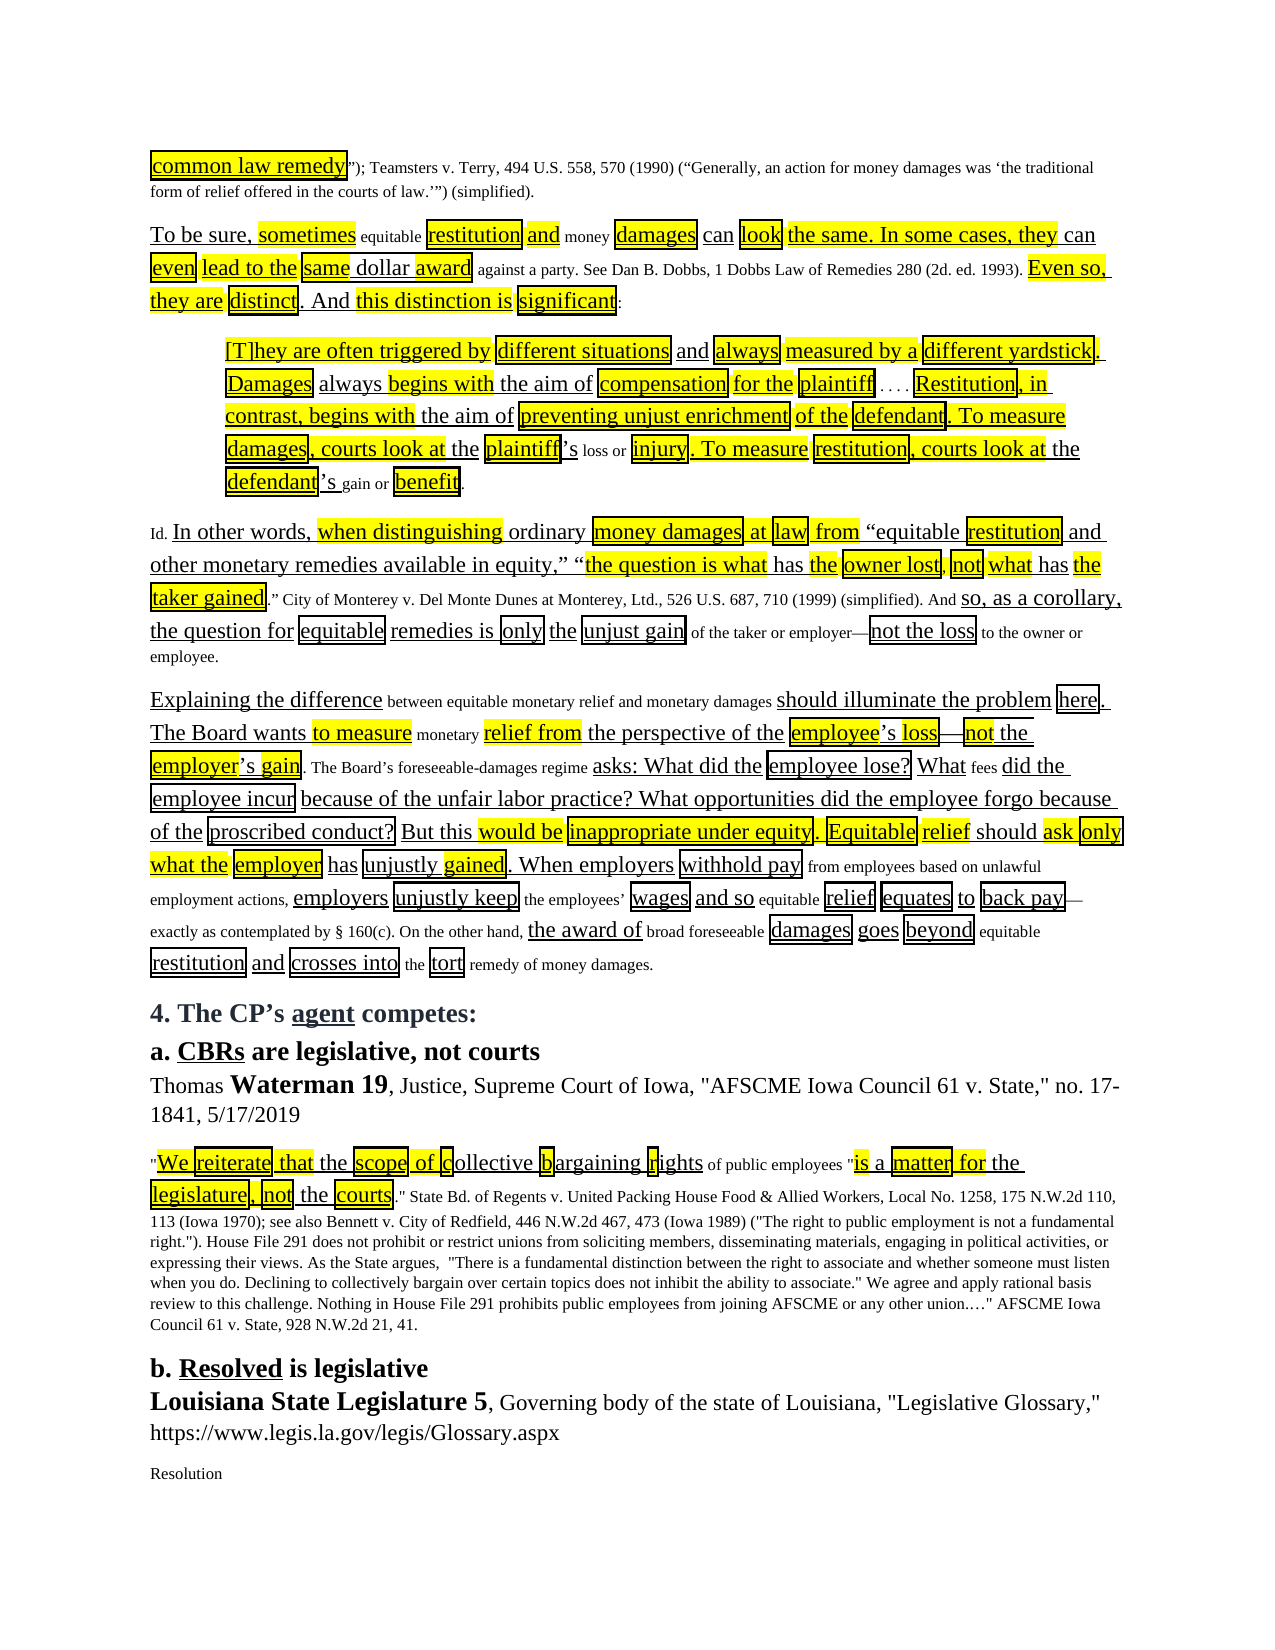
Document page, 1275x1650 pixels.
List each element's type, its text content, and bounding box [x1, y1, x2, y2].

text Id. In other words, when distinguishing ordinary money damages at law from “equitable restitution and other monetary remedies available in equity,” “the question is what has the owner lost, not what has the taker gained.” City of Monterey v. Del Monte Dunes at Monterey, Ltd., 526 U.S. 687, 710 (1999) (simplified). And so, as a corollary, the question for equitable remedies is only the unjust gain of the taker or employer—not the loss to the owner or employee. [150, 516, 1125, 666]
text 4. The CP’s agent competes: [150, 997, 1125, 1028]
text "We reiterate that the scope of collective bargaining rights of public employees "is a matter for the legislature, not the courts." State Bd. of Regents v. United Packing House Food & Allied Workers, Local No. 1258, 175 N.W.2d 110, 113 (Iowa 1970); see also Bennett v. City of Redfield, 446 N.W.2d 467, 473 (Iowa 1989) ("The right to public employment is not a fundamental right."). House File 291 does not prohibit or restrict unions from soliciting members, disseminating materials, engaging in political activities, or expressing their views. As the State argues, "There is a fundamental distinction between the right to associate and whether someone must listen when you do. Declining to collectively bargain over certain topics does not inhibit the ability to associate." We agree and apply rational basis review to this challenge. Nothing in House File 291 prohibits public employees from joining AFSCME or any other union.…" AFSCME Iowa Council 61 v. State, 928 N.W.2d 21, 41. [150, 1146, 1125, 1334]
text Louisiana State Legislature 5, Governing body of the state of Louisiana, "Legislative Glossary," https://www.legis.la.gov/legis/Glossary.aspx [150, 1385, 1125, 1445]
text To be sure, sometimes equitable restitution and money damages can look the same. In some cases, they can even lead to the same dollar award against a party. See Dan B. Dobbs, 1 Dobbs Law of Remedies 280 (2d. ed. 1993). Even so, they are distinct. And this distinction is significant: [150, 219, 1125, 316]
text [150, 150, 1125, 201]
text b. Resolved is legislative [150, 1352, 1125, 1383]
text Resolution [150, 1464, 1125, 1483]
text Thomas Waterman 19, Justice, Supreme Court of Iowa, "AFSCME Iowa Council 61 v. State," no. 17-1841, 5/17/2019 [150, 1068, 1125, 1128]
text [T]hey are often triggered by different situations and always measured by a different yardstick. Damages always begins with the aim of compensation for the plaintiff . . . . Restitution, in contrast, begins with the aim of preventing unjust enrichment of the defendant. To measure damages, courts look at the plaintiff’s loss or injury. To measure restitution, courts look at the defendant’s gain or benefit. [225, 335, 1125, 497]
text Explaining the difference between equitable monetary relief and monetary damages should illuminate the problem here. The Board wants to measure monetary relief from the perspective of the employee’s loss—not the employer’s gain. The Board’s foreseeable-damages regime asks: What did the employee lose? What fees did the employee incur because of the unfair labor practice? What opportunities did the employee forgo because of the proscribed conduct? But this would be inappropriate under equity. Equitable relief should ask only what the employer has unjustly gained. When employers withhold pay from employees based on unlawful employment actions, employers unjustly keep the employees’ wages and so equitable relief equates to back pay—exactly as contemplated by § 160(c). On the other hand, the award of broad foreseeable damages goes beyond equitable restitution and crosses into the tort remedy of money damages. [150, 684, 1125, 978]
text a. CBRs are legislative, not courts [150, 1034, 1125, 1066]
